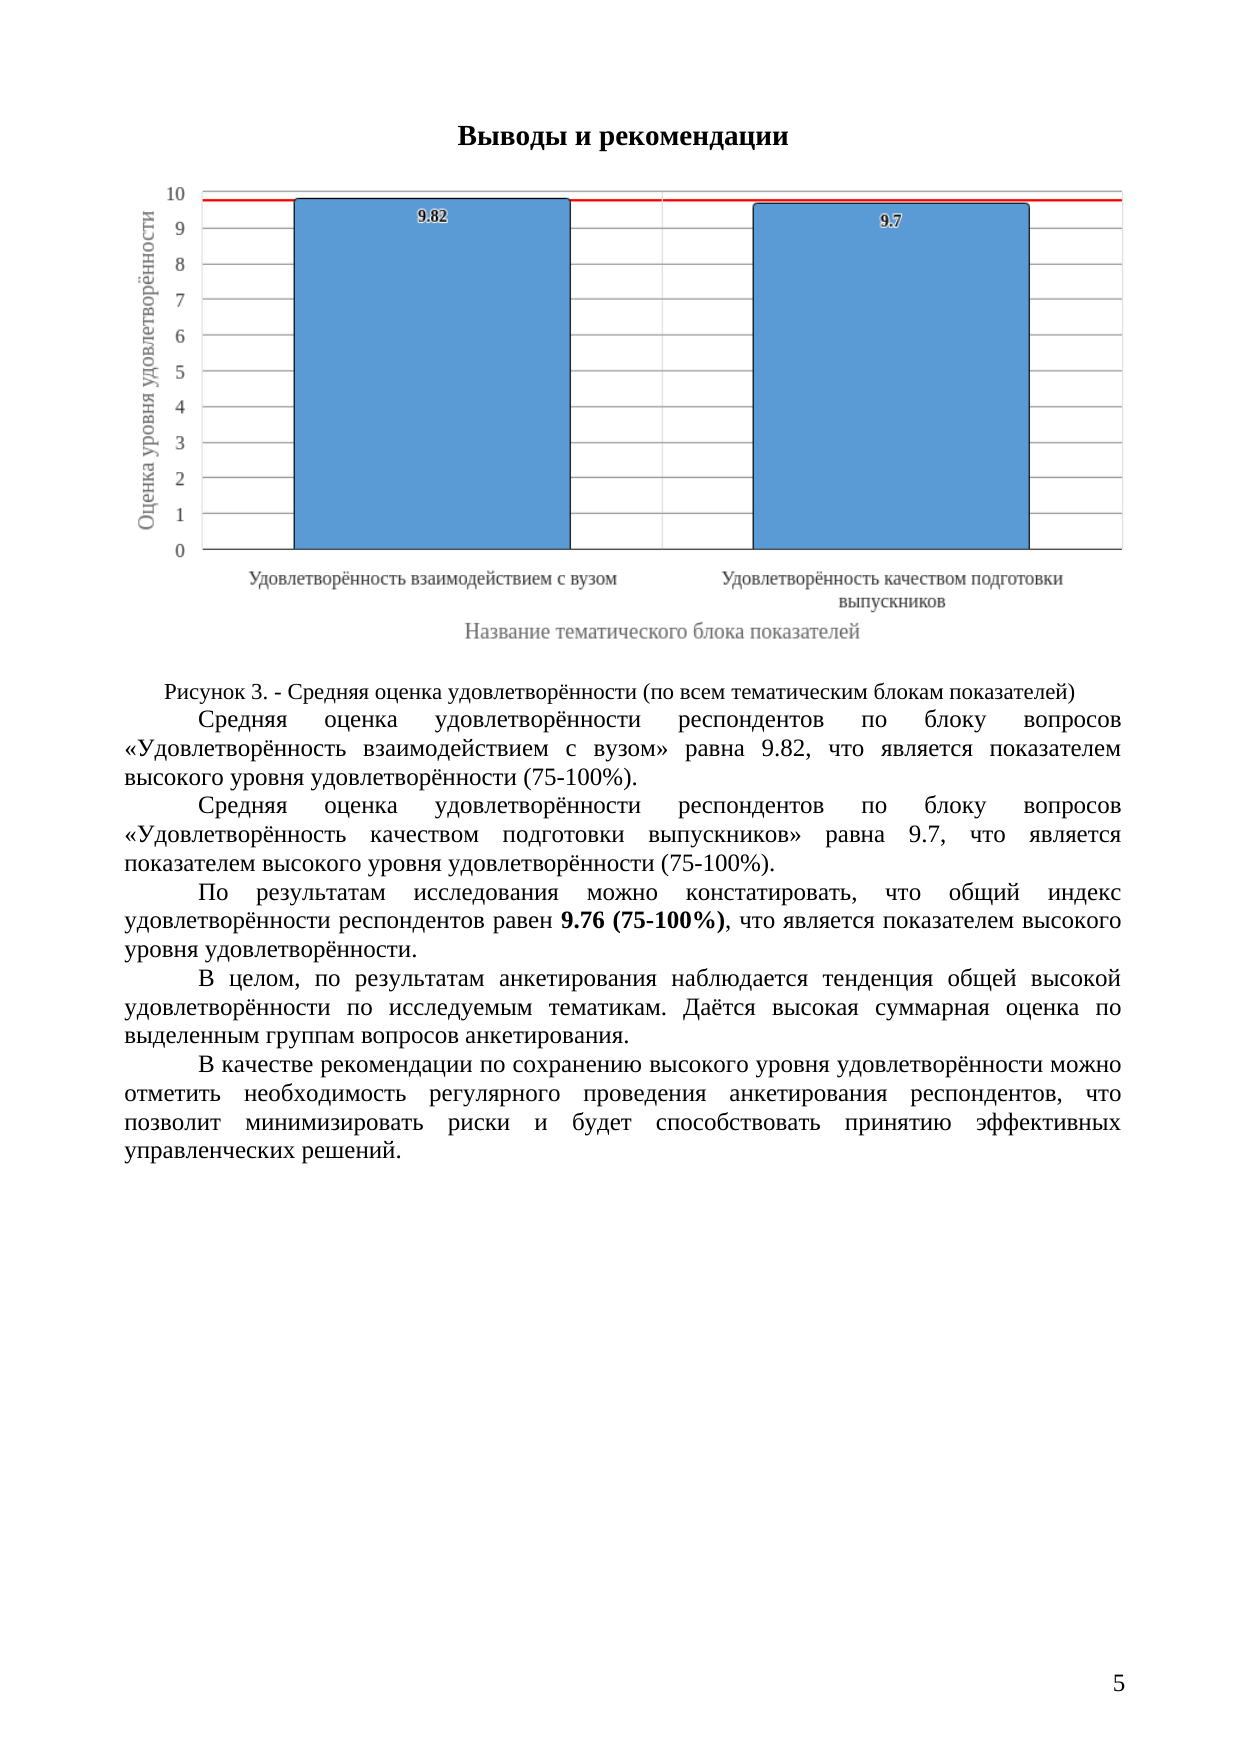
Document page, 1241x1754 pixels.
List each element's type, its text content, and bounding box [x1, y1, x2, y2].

text Рисунок 3. - Средняя оценка удовлетворённости (по всем тематическим блокам показателей) [118, 678, 1122, 704]
subtitle Выводы и рекомендации [124, 118, 1122, 152]
text В целом, по результатам анкетирования наблюдается тенденция общей высокой удовлетворённости по исследуемым тематикам. Даётся высокая суммарная оценка по выделенным группам вопросов анкетирования. [124, 963, 1122, 1049]
text В качестве рекомендации по сохранению высокого уровня удовлетворённости можно отметить необходимость регулярного проведения анкетирования респондентов, что позволит минимизировать риски и будет способствовать принятию эффективных управленческих решений. [124, 1049, 1122, 1164]
text Средняя оценка удовлетворённости респондентов по блоку вопросов «Удовлетворённость качеством подготовки выпускников» равна 9.7, что является показателем высокого уровня удовлетворённости (75-100%). [124, 791, 1122, 877]
picture [118, 181, 1134, 659]
text По результатам исследования можно констатировать, что общий индекс удовлетворённости респондентов равен 9.76 (75-100%), что является показателем высокого уровня удовлетворённости. [124, 877, 1122, 963]
text Средняя оценка удовлетворённости респондентов по блоку вопросов «Удовлетворённость взаимодействием с вузом» равна 9.82, что является показателем высокого уровня удовлетворённости (75-100%). [124, 704, 1122, 791]
